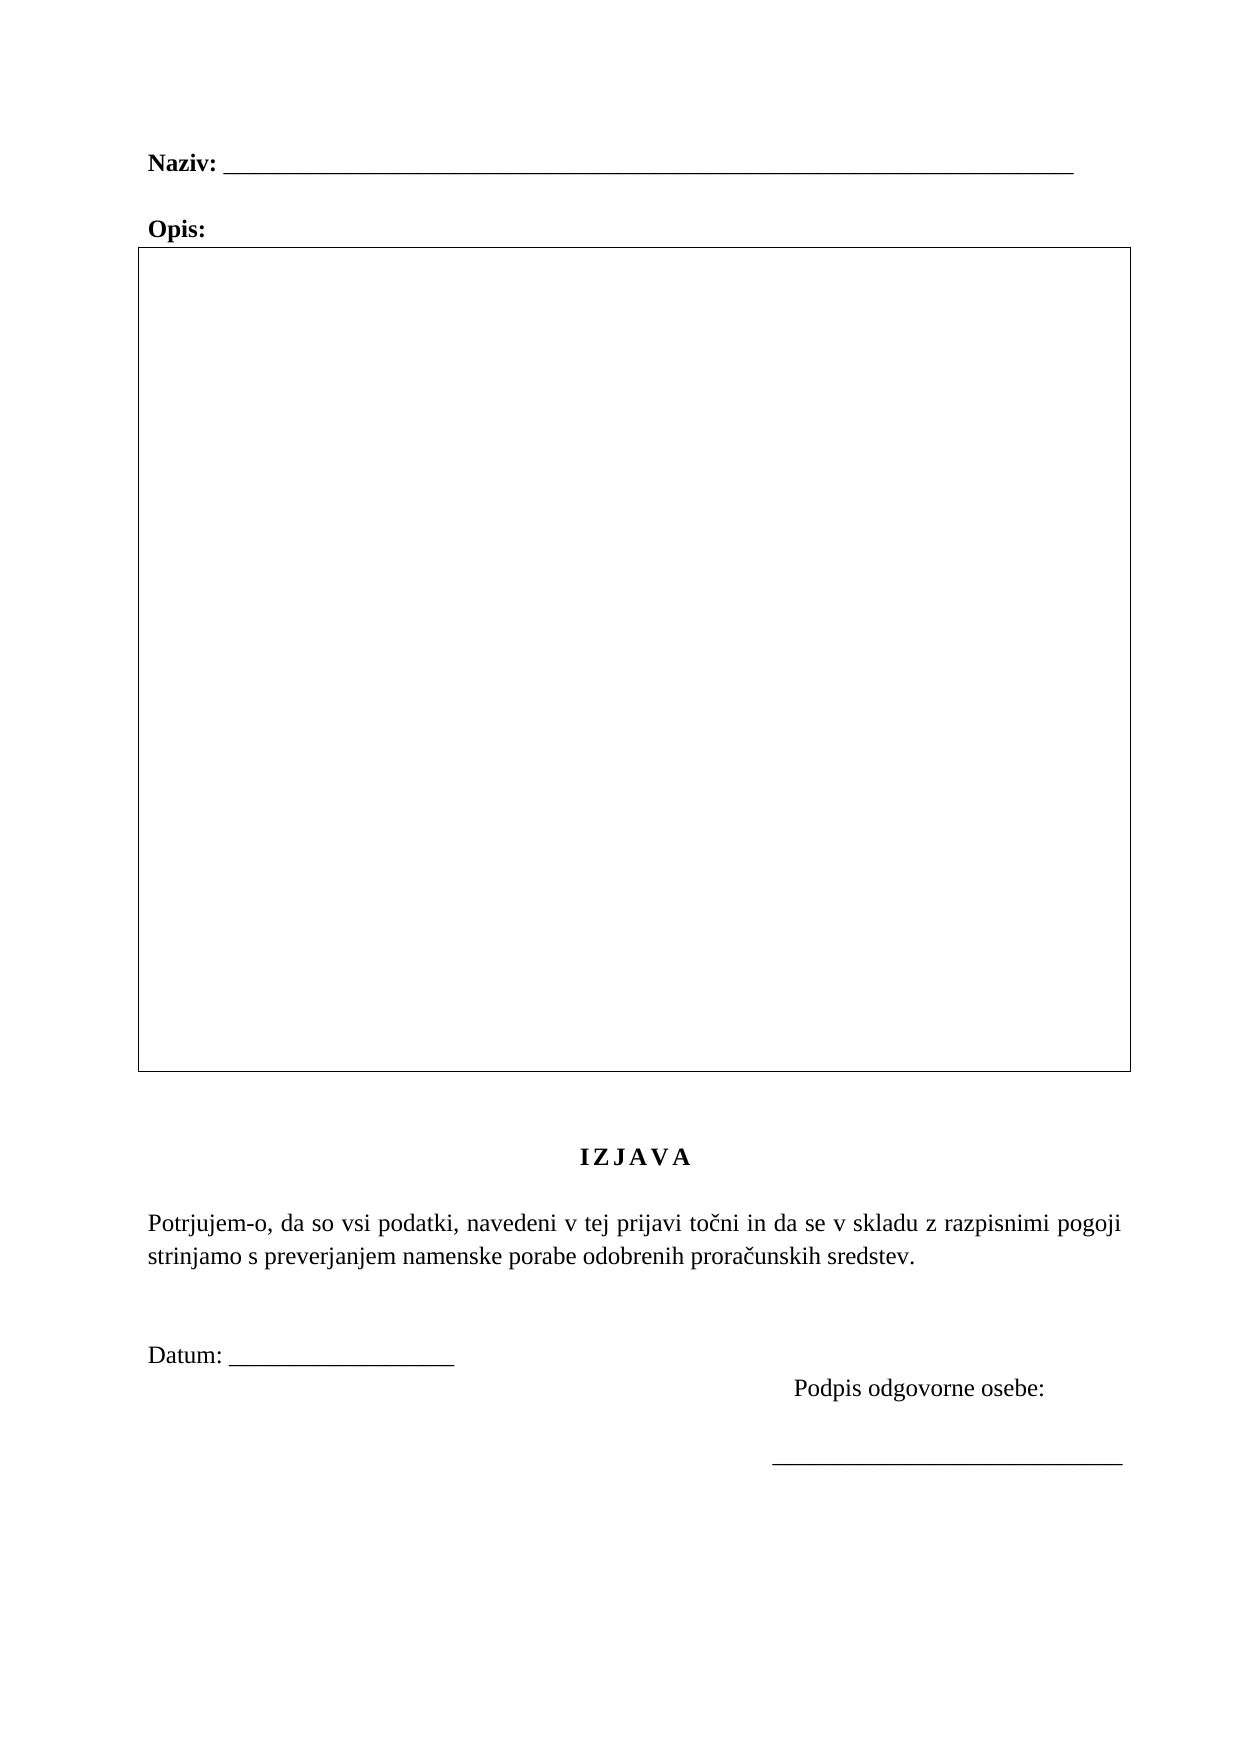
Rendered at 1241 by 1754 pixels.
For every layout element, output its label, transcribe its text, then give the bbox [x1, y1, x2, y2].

text Datum: __________________ [148, 1341, 1122, 1369]
text Opis: [148, 214, 1122, 242]
text Potrjujem-o, da so vsi podatki, navedeni v tej prijavi točni in da se v skladu z razpisnimi pogoji strinjamo s preverjanjem namenske porabe odobrenih proračunskih sredstev. [148, 1208, 1122, 1270]
text Podpis odgovorne osebe: [148, 1373, 1122, 1402]
text ____________________________ [148, 1439, 1122, 1468]
text Naziv: ____________________________________________________________________ [148, 148, 1122, 176]
text IZJAVA [148, 1142, 1122, 1171]
